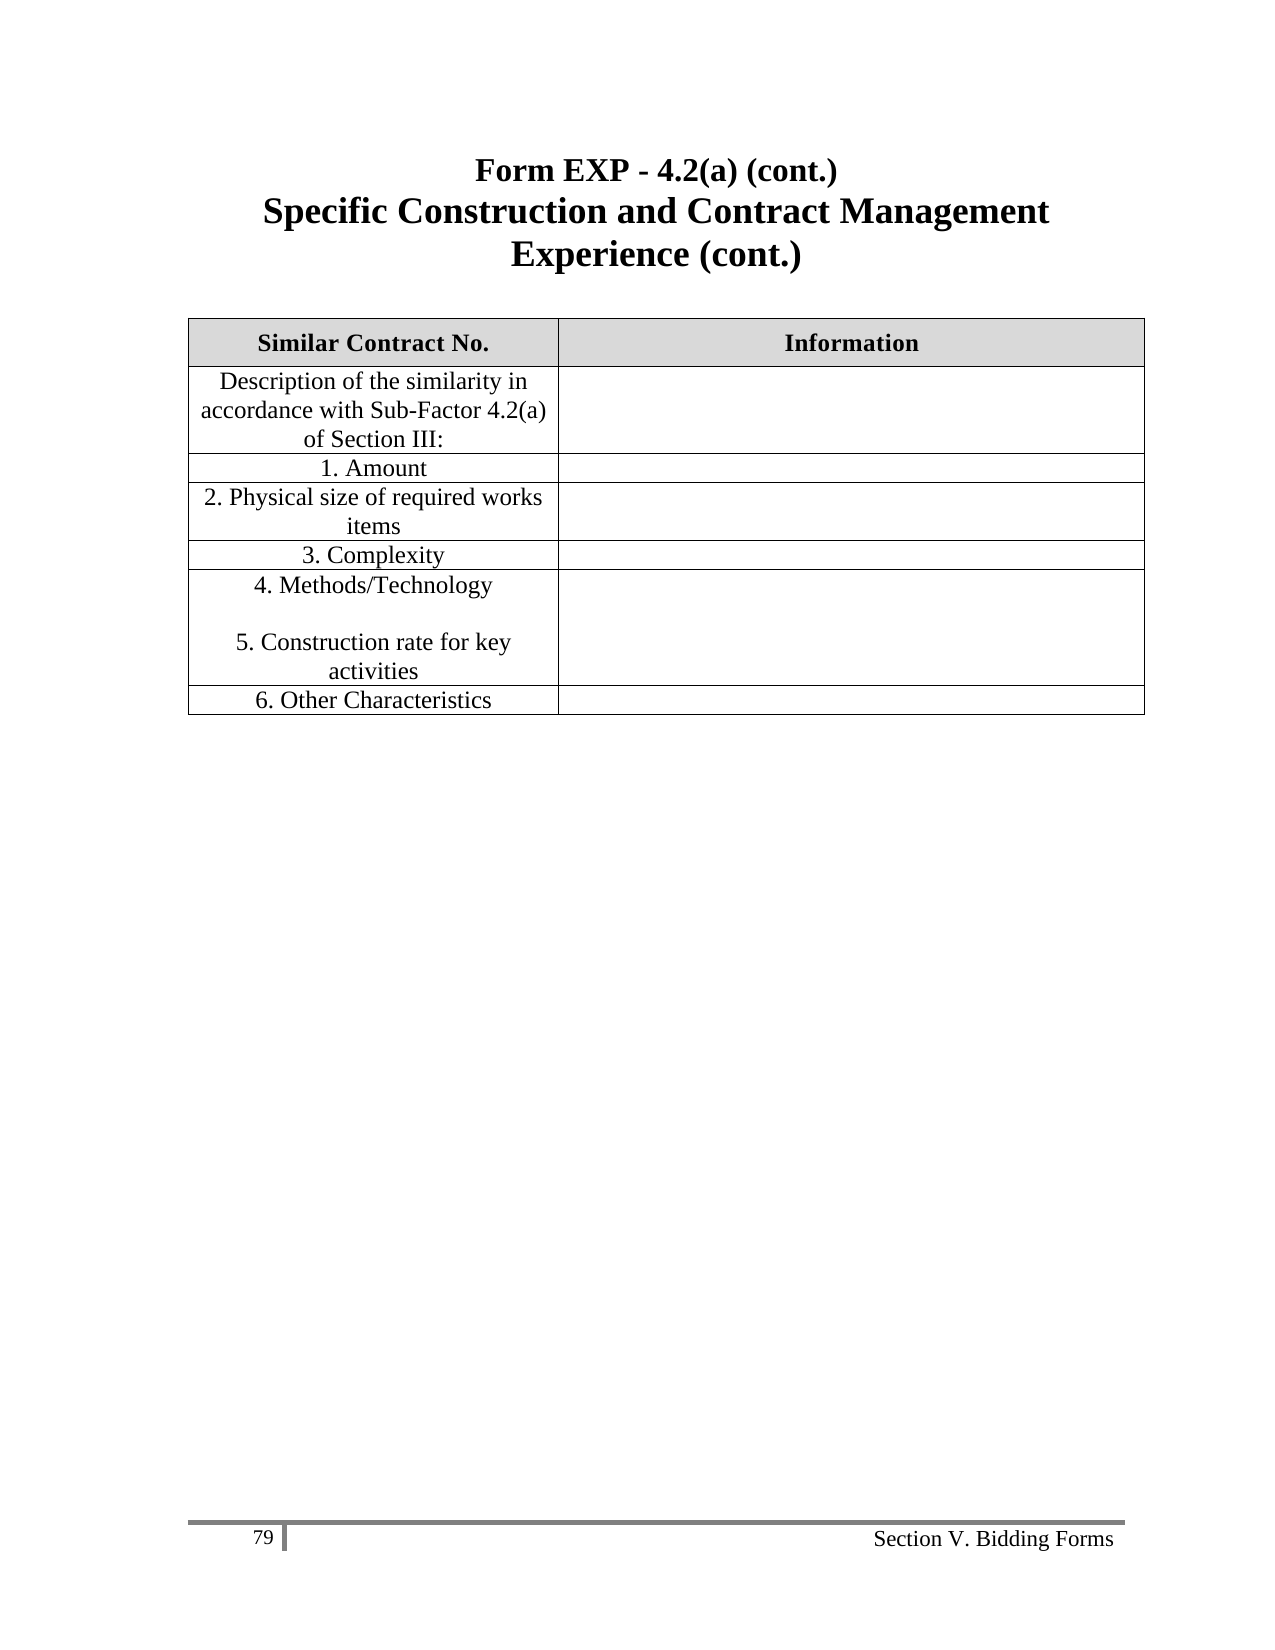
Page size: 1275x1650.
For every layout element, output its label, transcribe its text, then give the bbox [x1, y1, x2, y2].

table_cell Description of the similarity in accordance with Sub-Factor 4.2(a) of Section III: [189, 367, 558, 453]
text Form EXP - 4.2(a) (cont.) [187, 150, 1125, 188]
table_header Similar Contract No. [189, 319, 558, 366]
text Specific Construction and Contract Management Experience (cont.) [187, 188, 1125, 274]
table_header Information [559, 319, 1144, 366]
table_cell 6. Other Characteristics [189, 686, 558, 714]
table_cell 2. Physical size of required works items [189, 483, 558, 540]
table_cell [559, 483, 1144, 540]
table_cell [559, 570, 1144, 685]
table_cell 4. Methods/Technology 5. Construction rate for key activities [189, 570, 558, 685]
table_cell [559, 454, 1144, 482]
table_cell 1. Amount [189, 454, 558, 482]
table_cell [559, 541, 1144, 569]
table_cell [559, 367, 1144, 453]
table_cell [559, 686, 1144, 714]
table_cell 3. Complexity [189, 541, 558, 569]
